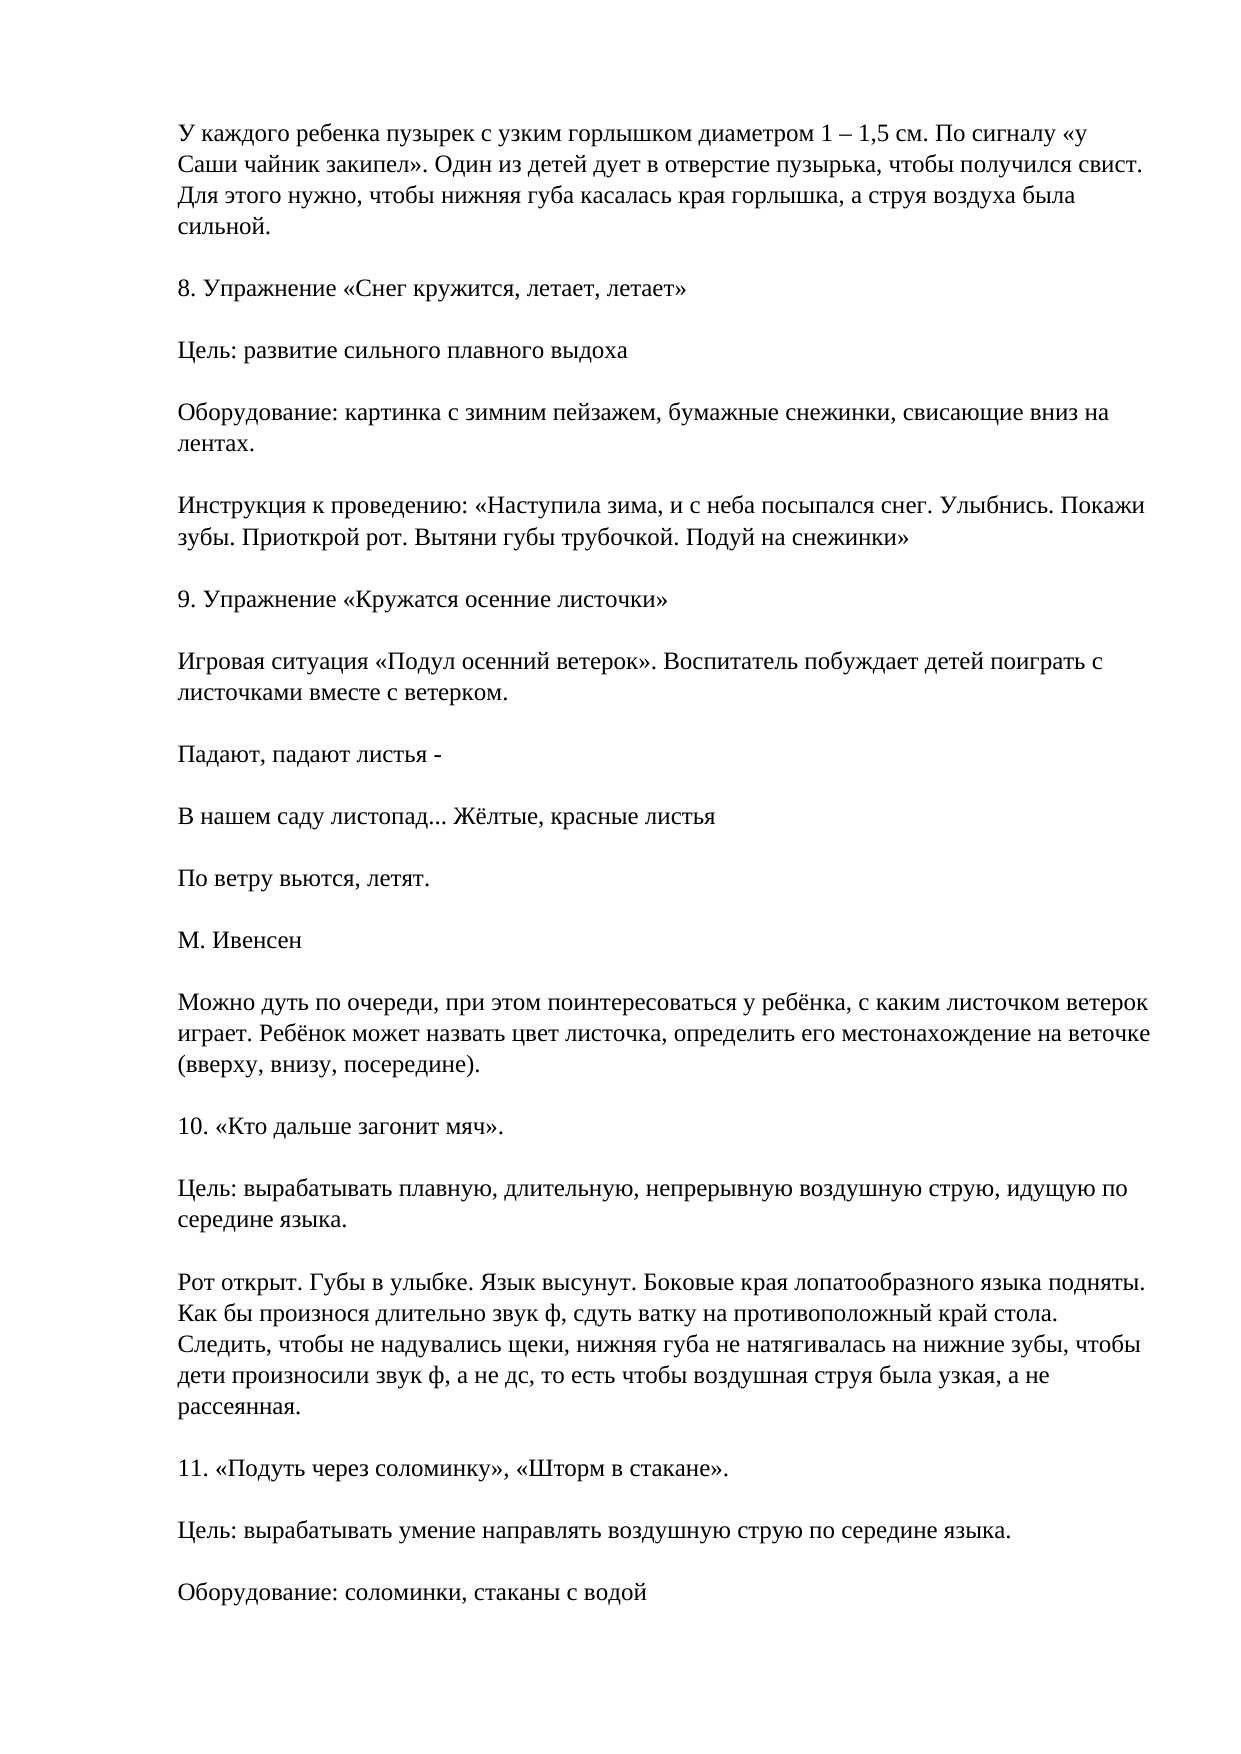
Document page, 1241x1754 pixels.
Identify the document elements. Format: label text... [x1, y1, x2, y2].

text По ветру вьются, летят. [177, 863, 1152, 892]
text Цель: вырабатывать умение направлять воздушную струю по середине языка. [177, 1515, 1152, 1544]
text Цель: развитие сильного плавного выдоха [177, 335, 1152, 364]
text У каждого ребенка пузырек с узким горлышком диаметром 1 – 1,5 см. По сигналу «у Саши чайник закипел». Один из детей дует в отверстие пузырька, чтобы получился свист. Для этого нужно, чтобы нижняя губа касалась края горлышка, а струя воздуха была сильной. [177, 118, 1152, 240]
text 8. Упражнение «Снег кружится, летает, летает» [177, 273, 1152, 302]
text 9. Упражнение «Кружатся осенние листочки» [177, 584, 1152, 612]
text Оборудование: картинка с зимним пейзажем, бумажные снежинки, свисающие вниз на лентах. [177, 397, 1152, 457]
text Цель: вырабатывать плавную, длительную, непрерывную воздушную струю, идущую по середине языка. [177, 1173, 1152, 1233]
text Падают, падают листья - [177, 739, 1152, 768]
text В нашем саду листопад... Жёлтые, красные листья [177, 801, 1152, 830]
text М. Ивенсен [177, 925, 1152, 954]
text 11. «Подуть через соломинку», «Шторм в стакане». [177, 1453, 1152, 1482]
text 10. «Кто дальше загонит мяч». [177, 1111, 1152, 1140]
text Можно дуть по очереди, при этом поинтересоваться у ребёнка, с каким листочком ветерок играет. Ребёнок может назвать цвет листочка, определить его местонахождение на веточке (вверху, внизу, посередине). [177, 987, 1152, 1078]
text Игровая ситуация «Подул осенний ветерок». Воспитатель побуждает детей поиграть с листочками вместе с ветерком. [177, 646, 1152, 706]
text Рот открыт. Губы в улыбке. Язык высунут. Боковые края лопатообразного языка подняты. Как бы произнося длительно звук ф, сдуть ватку на противоположный край стола. Следить, чтобы не надувались щеки, нижняя губа не натягивалась на нижние зубы, чтобы дети произносили звук ф, а не дс, то есть чтобы воздушная струя была узкая, а не рассеянная. [177, 1267, 1152, 1419]
text Оборудование: соломинки, стаканы с водой [177, 1577, 1152, 1606]
text Инструкция к проведению: «Наступила зима, и с неба посыпался снег. Улыбнись. Покажи зубы. Приоткрой рот. Вытяни губы трубочкой. Подуй на снежинки» [177, 491, 1152, 550]
